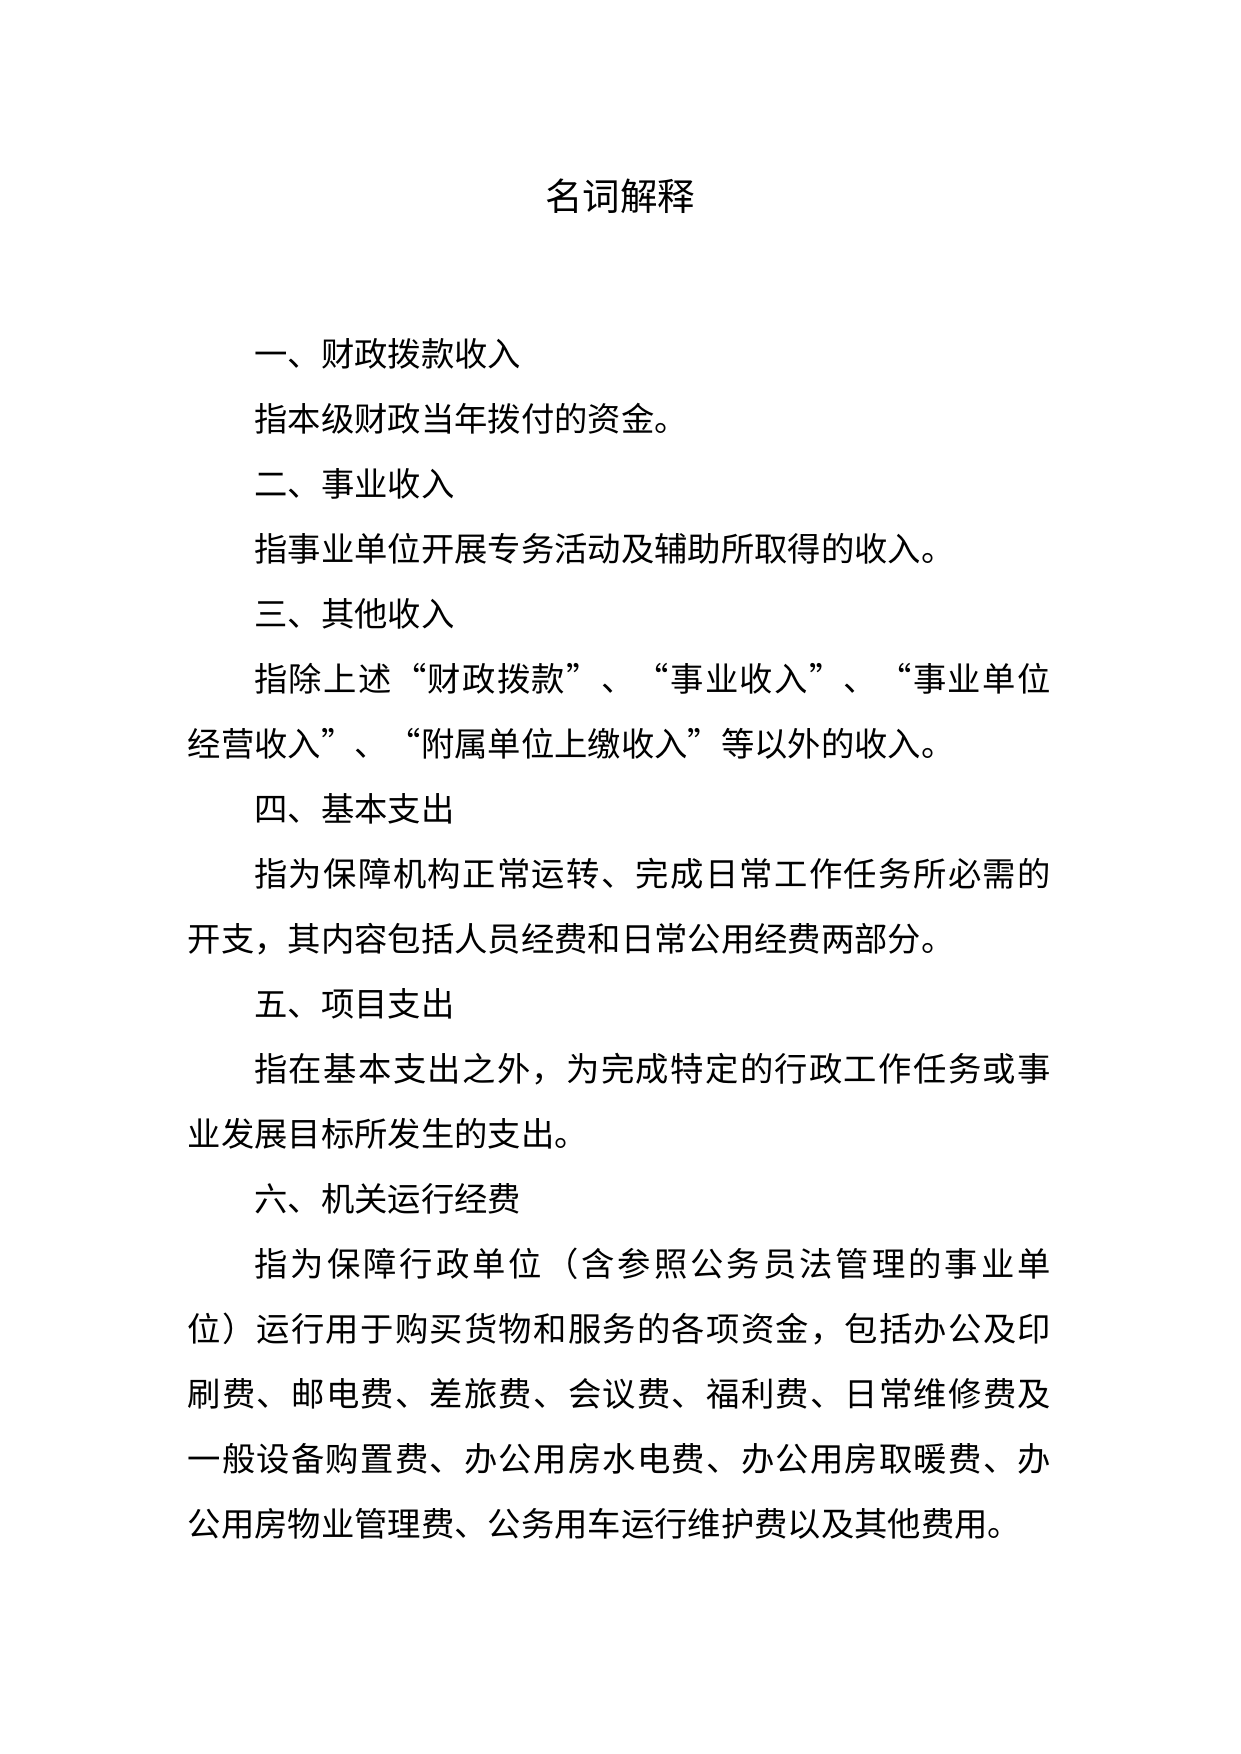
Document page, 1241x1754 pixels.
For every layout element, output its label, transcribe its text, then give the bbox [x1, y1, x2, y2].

text 指为保障机构正常运转、完成日常工作任务所必需的开支，其内容包括人员经费和日常公用经费两部分。 [187, 839, 1053, 969]
text 六、机关运行经费 [187, 1164, 1053, 1229]
text 指本级财政当年拨付的资金。 [187, 384, 1053, 449]
text 指为保障行政单位（含参照公务员法管理的事业单位）运行用于购买货物和服务的各项资金，包括办公及印刷费、邮电费、差旅费、会议费、福利费、日常维修费及一般设备购置费、办公用房水电费、办公用房取暖费、办公用房物业管理费、公务用车运行维护费以及其他费用。 [187, 1229, 1053, 1554]
text 四、基本支出 [187, 774, 1053, 839]
text 二、事业收入 [187, 449, 1053, 514]
text 指除上述“财政拨款”、“事业收入”、“事业单位经营收入”、“附属单位上缴收入”等以外的收入。 [187, 644, 1053, 774]
text 名词解释 [187, 162, 1053, 227]
text 五、项目支出 [187, 969, 1053, 1034]
text 指在基本支出之外，为完成特定的行政工作任务或事业发展目标所发生的支出。 [187, 1034, 1053, 1164]
text 一、财政拨款收入 [187, 319, 1053, 384]
text 指事业单位开展专务活动及辅助所取得的收入。 [187, 514, 1053, 579]
text 三、其他收入 [187, 579, 1053, 644]
